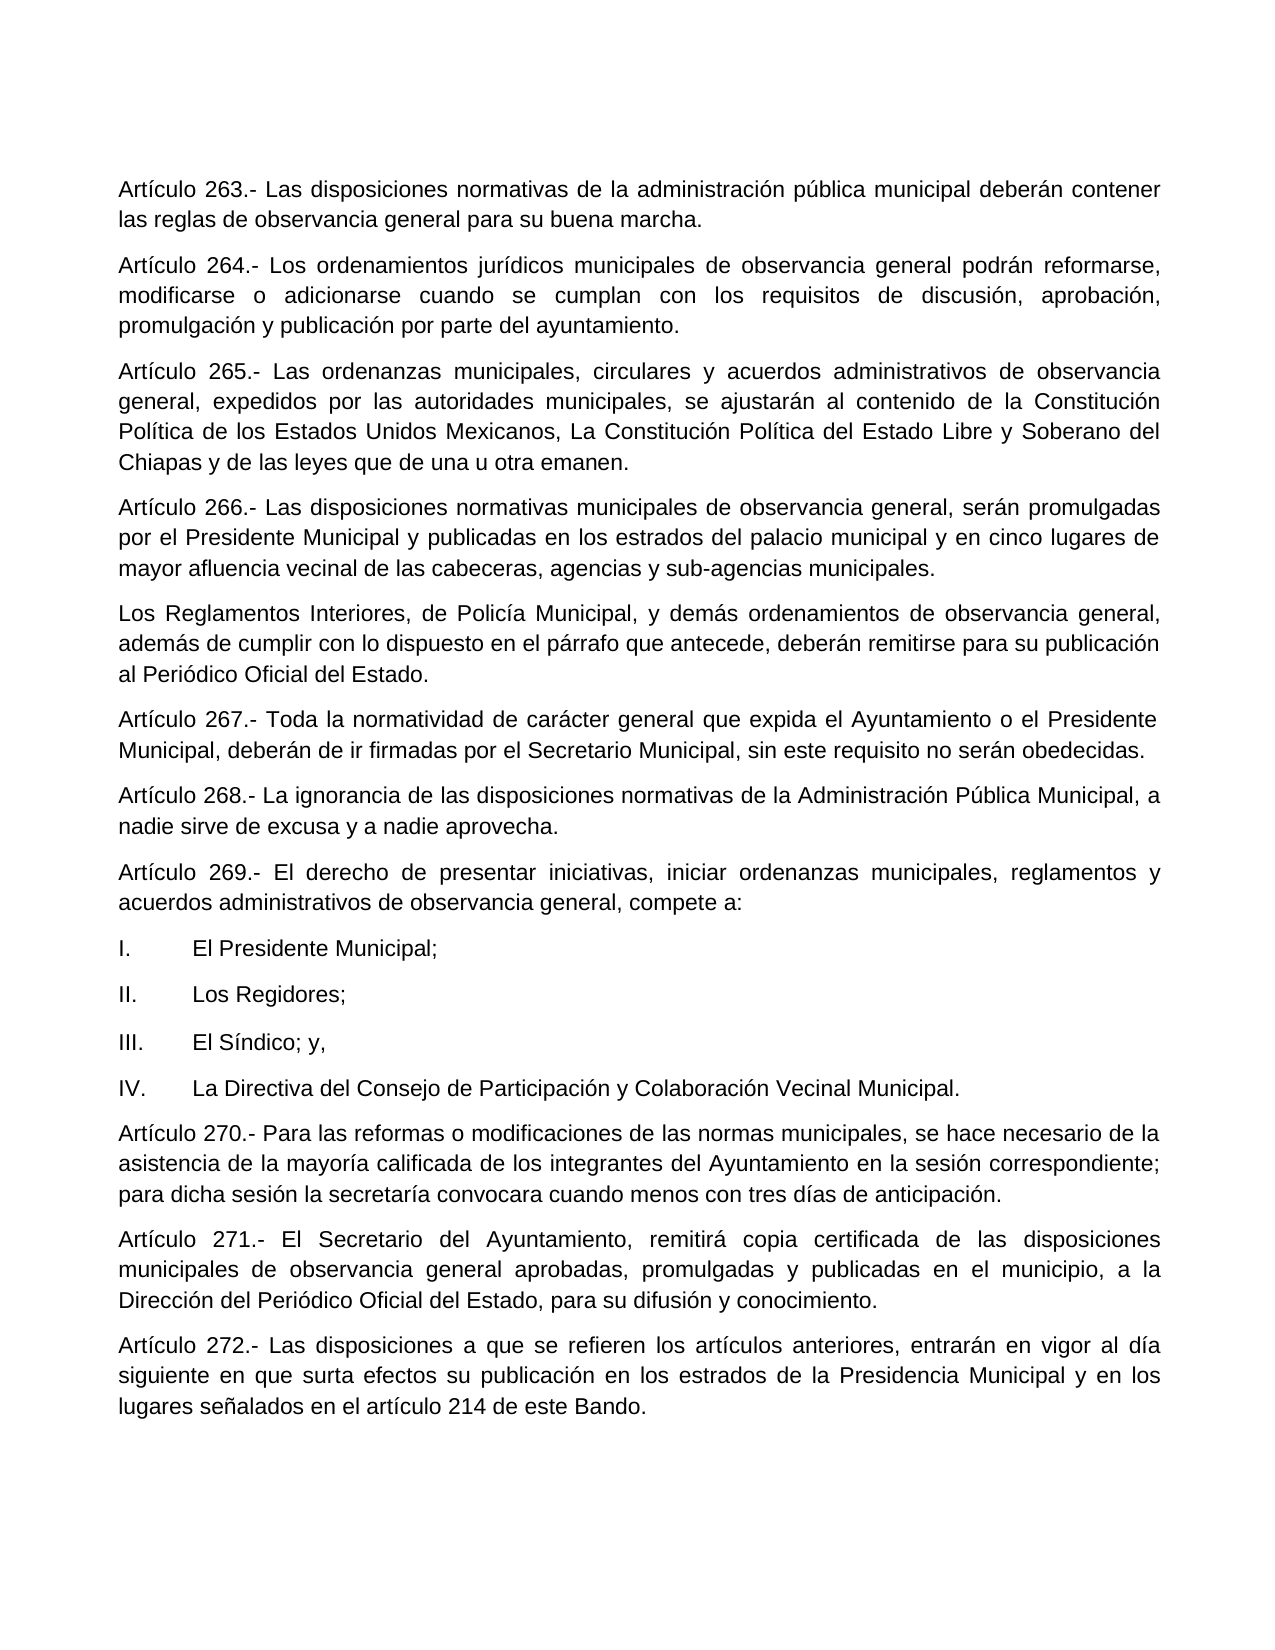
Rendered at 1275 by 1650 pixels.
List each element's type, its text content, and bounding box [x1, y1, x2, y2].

text Artículo 272.- Las disposiciones a que se refieren los artículos anteriores, entrarán en vigor al día siguiente en que surta efectos su publicación en los estrados de la Presidencia Municipal y en los lugares señalados en el artículo 214 de este Bando. [118, 1332, 1161, 1419]
text IV. La Directiva del Consejo de Participación y Colaboración Vecinal Municipal. [118, 1074, 963, 1101]
text Los Reglamentos Interiores, de Policía Municipal, y demás ordenamientos de observancia general, además de cumplir con lo dispuesto en el párrafo que antecede, deberán remitirse para su publicación al Periódico Oficial del Estado. [118, 600, 1161, 687]
text I. El Presidente Municipal; II. Los Regidores; [118, 934, 442, 1008]
text Municipal, deberán de ir firmadas por el Secretario Municipal, sin este requisito no serán obedecidas. [118, 737, 1148, 763]
text Artículo 270.- Para las reformas o modificaciones de las normas municipales, se hace necesario de la asistencia de la mayoría calificada de los integrantes del Ayuntamiento en la sesión correspondiente; para dicha sesión la secretaría convocara cuando menos con tres días de anticipación. [118, 1120, 1160, 1207]
text Artículo 271.- El Secretario del Ayuntamiento, remitirá copia certificada de las disposiciones municipales de observancia general aprobadas, promulgadas y publicadas en el municipio, a la Dirección del Periódico Oficial del Estado, para su difusión y conocimiento. [118, 1226, 1161, 1313]
text Artículo 267.- Toda la normatividad de carácter general que expida el Ayuntamiento o el Presidente [118, 706, 1160, 732]
text Artículo 266.- Las disposiciones normativas municipales de observancia general, serán promulgadas por el Presidente Municipal y publicadas en los estrados del palacio municipal y en cinco lugares de mayor afluencia vecinal de las cabeceras, agencias y sub-agencias municipales. [118, 494, 1161, 581]
text III. El Síndico; y, [118, 1028, 329, 1055]
text Artículo 268.- La ignorancia de las disposiciones normativas de la Administración Pública Municipal, a nadie sirve de excusa y a nadie aprovecha. [118, 782, 1161, 839]
text Artículo 264.- Los ordenamientos jurídicos municipales de observancia general podrán reformarse, modificarse o adicionarse cuando se cumplan con los requisitos de discusión, aprobación, promulgación y publicación por parte del ayuntamiento. [118, 252, 1161, 338]
text Artículo 265.- Las ordenanzas municipales, circulares y acuerdos administrativos de observancia general, expedidos por las autoridades municipales, se ajustarán al contenido de la Constitución Política de los Estados Unidos Mexicanos, La Constitución Política del Estado Libre y Soberano del Chiapas y de las leyes que de una u otra emanen. [118, 358, 1161, 475]
text Artículo 269.- El derecho de presentar iniciativas, iniciar ordenanzas municipales, reglamentos y acuerdos administrativos de observancia general, compete a: [118, 858, 1161, 915]
text Artículo 263.- Las disposiciones normativas de la administración pública municipal deberán contener las reglas de observancia general para su buena marcha. [118, 176, 1160, 233]
